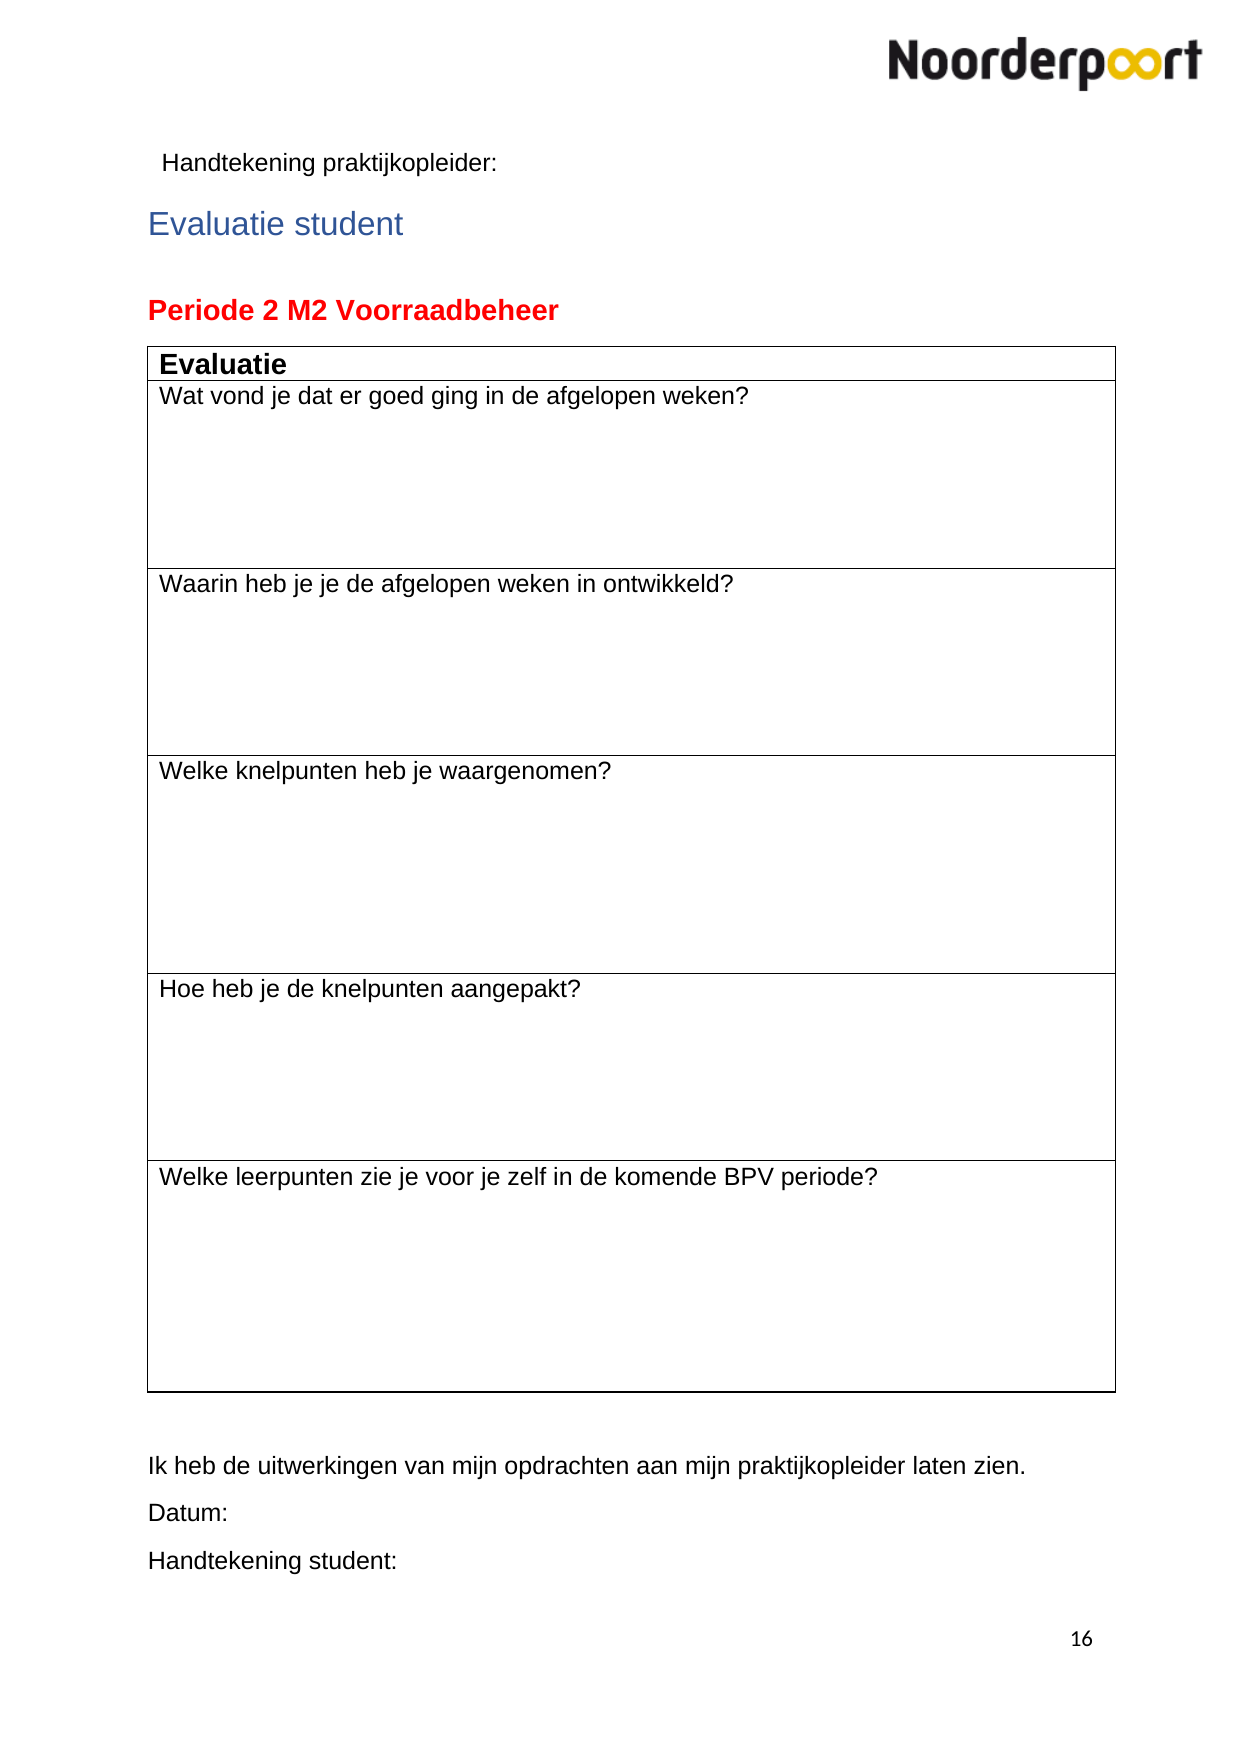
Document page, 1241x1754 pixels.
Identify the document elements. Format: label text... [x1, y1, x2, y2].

table_cell Welke knelpunten heb je waargenomen? [148, 756, 1115, 973]
text Ik heb de uitwerkingen van mijn opdrachten aan mijn praktijkopleider laten zien. [148, 1451, 1093, 1479]
subtitle Evaluatie student [148, 204, 1093, 242]
text Handtekening student: [148, 1546, 1093, 1575]
text Periode 2 M2 Voorraadbeheer [148, 293, 1093, 326]
table_cell Welke leerpunten zie je voor je zelf in de komende BPV periode? [148, 1161, 1115, 1391]
text Datum: [148, 1498, 1093, 1527]
picture [882, 31, 1205, 93]
table_header Evaluatie [148, 347, 1115, 380]
table_cell Wat vond je dat er goed ging in de afgelopen weken? [148, 381, 1115, 567]
table_cell Waarin heb je je de afgelopen weken in ontwikkeld? [148, 569, 1115, 755]
text Handtekening praktijkopleider: [148, 148, 1093, 176]
table_cell Hoe heb je de knelpunten aangepakt? [148, 974, 1115, 1160]
